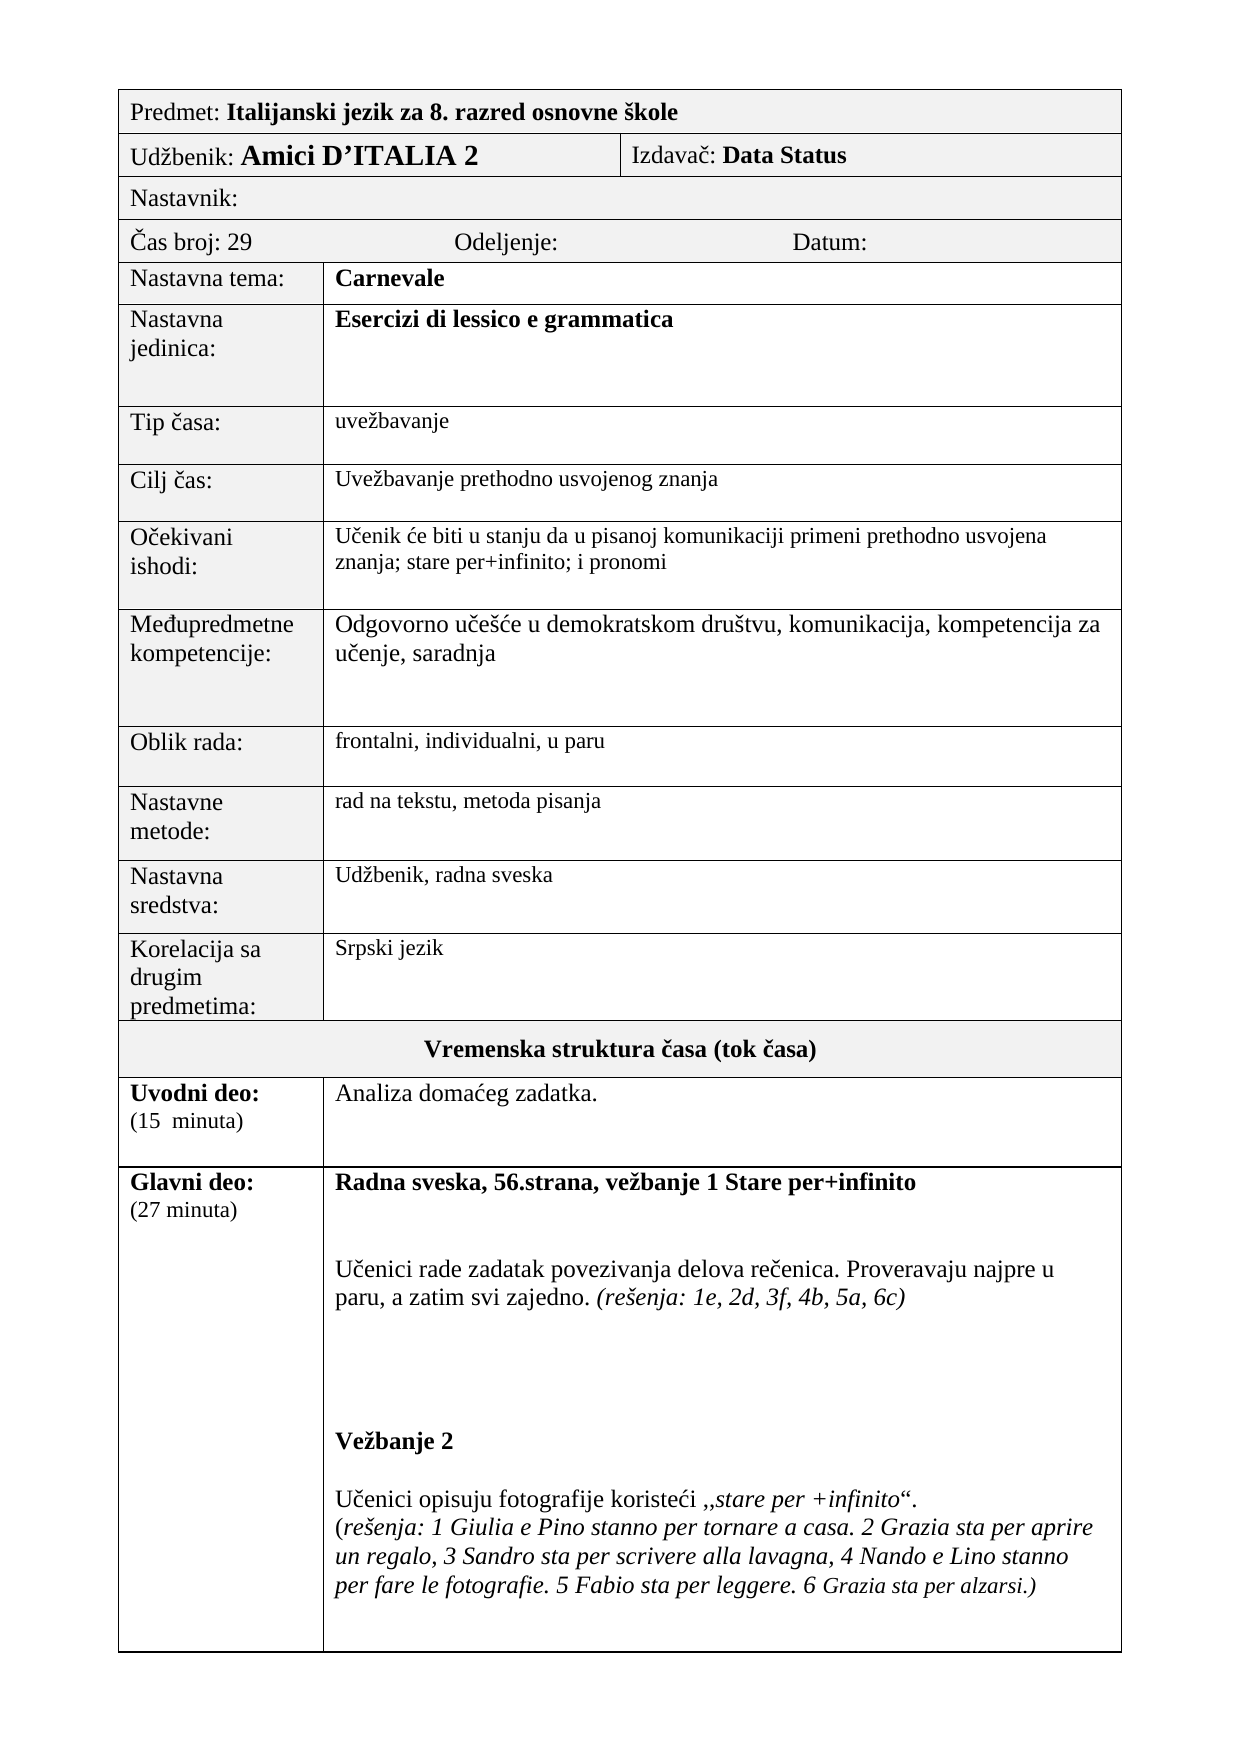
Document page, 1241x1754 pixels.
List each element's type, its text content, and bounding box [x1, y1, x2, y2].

table_cell Korelacija sa drugim predmetima: [119, 934, 323, 1020]
table_cell Srpski jezik [324, 934, 1121, 1020]
table_cell Esercizi di lessico e grammatica [324, 305, 1121, 406]
table_cell Nastavnik: [119, 177, 1121, 219]
table_cell Nastavna tema: [119, 263, 323, 303]
table_cell Učenik će biti u stanju da u pisanoj komunikaciji primeni prethodno usvojena znanja; stare per+infinito; i pronomi [324, 522, 1121, 608]
table_cell frontalni, individualni, u paru [324, 727, 1121, 786]
table_cell Izdavač: Data Status [621, 134, 1121, 176]
table_cell Nastavne metode: [119, 787, 323, 860]
table_cell Odgovorno učešće u demokratskom društvu, komunikacija, kompetencija za učenje, saradnja [324, 610, 1121, 726]
table_cell Uvodni deo: (15 minuta) [119, 1078, 323, 1166]
table_cell uvežbavanje [324, 407, 1121, 464]
table_cell Carnevale [324, 263, 1121, 303]
table_cell Udžbenik, radna sveska [324, 861, 1121, 933]
table_cell Udžbenik: Amici D’ITALIA 2 [119, 134, 620, 176]
table_cell Očekivani ishodi: [119, 522, 323, 608]
table_cell Datum: [781, 220, 1121, 262]
table_cell Vremenska struktura časa (tok časa) [119, 1021, 1121, 1077]
table_header Predmet: Italijanski jezik za 8. razred osnovne škole [119, 90, 1121, 132]
table_cell Odeljenje: [443, 220, 781, 262]
table_cell Nastavna jedinica: [119, 305, 323, 406]
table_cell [324, 1168, 1121, 1651]
table_cell Cilj čas: [119, 465, 323, 521]
table_cell Nastavna sredstva: [119, 861, 323, 933]
table_cell Uvežbavanje prethodno usvojenog znanja [324, 465, 1121, 521]
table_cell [119, 1168, 323, 1651]
table_cell rad na tekstu, metoda pisanja [324, 787, 1121, 860]
table_cell Čas broj: 29 [119, 220, 443, 262]
table_cell Analiza domaćeg zadatka. [324, 1078, 1121, 1166]
table_cell Tip časa: [119, 407, 323, 464]
table_cell Oblik rada: [119, 727, 323, 786]
table_cell Međupredmetne kompetencije: [119, 610, 323, 726]
